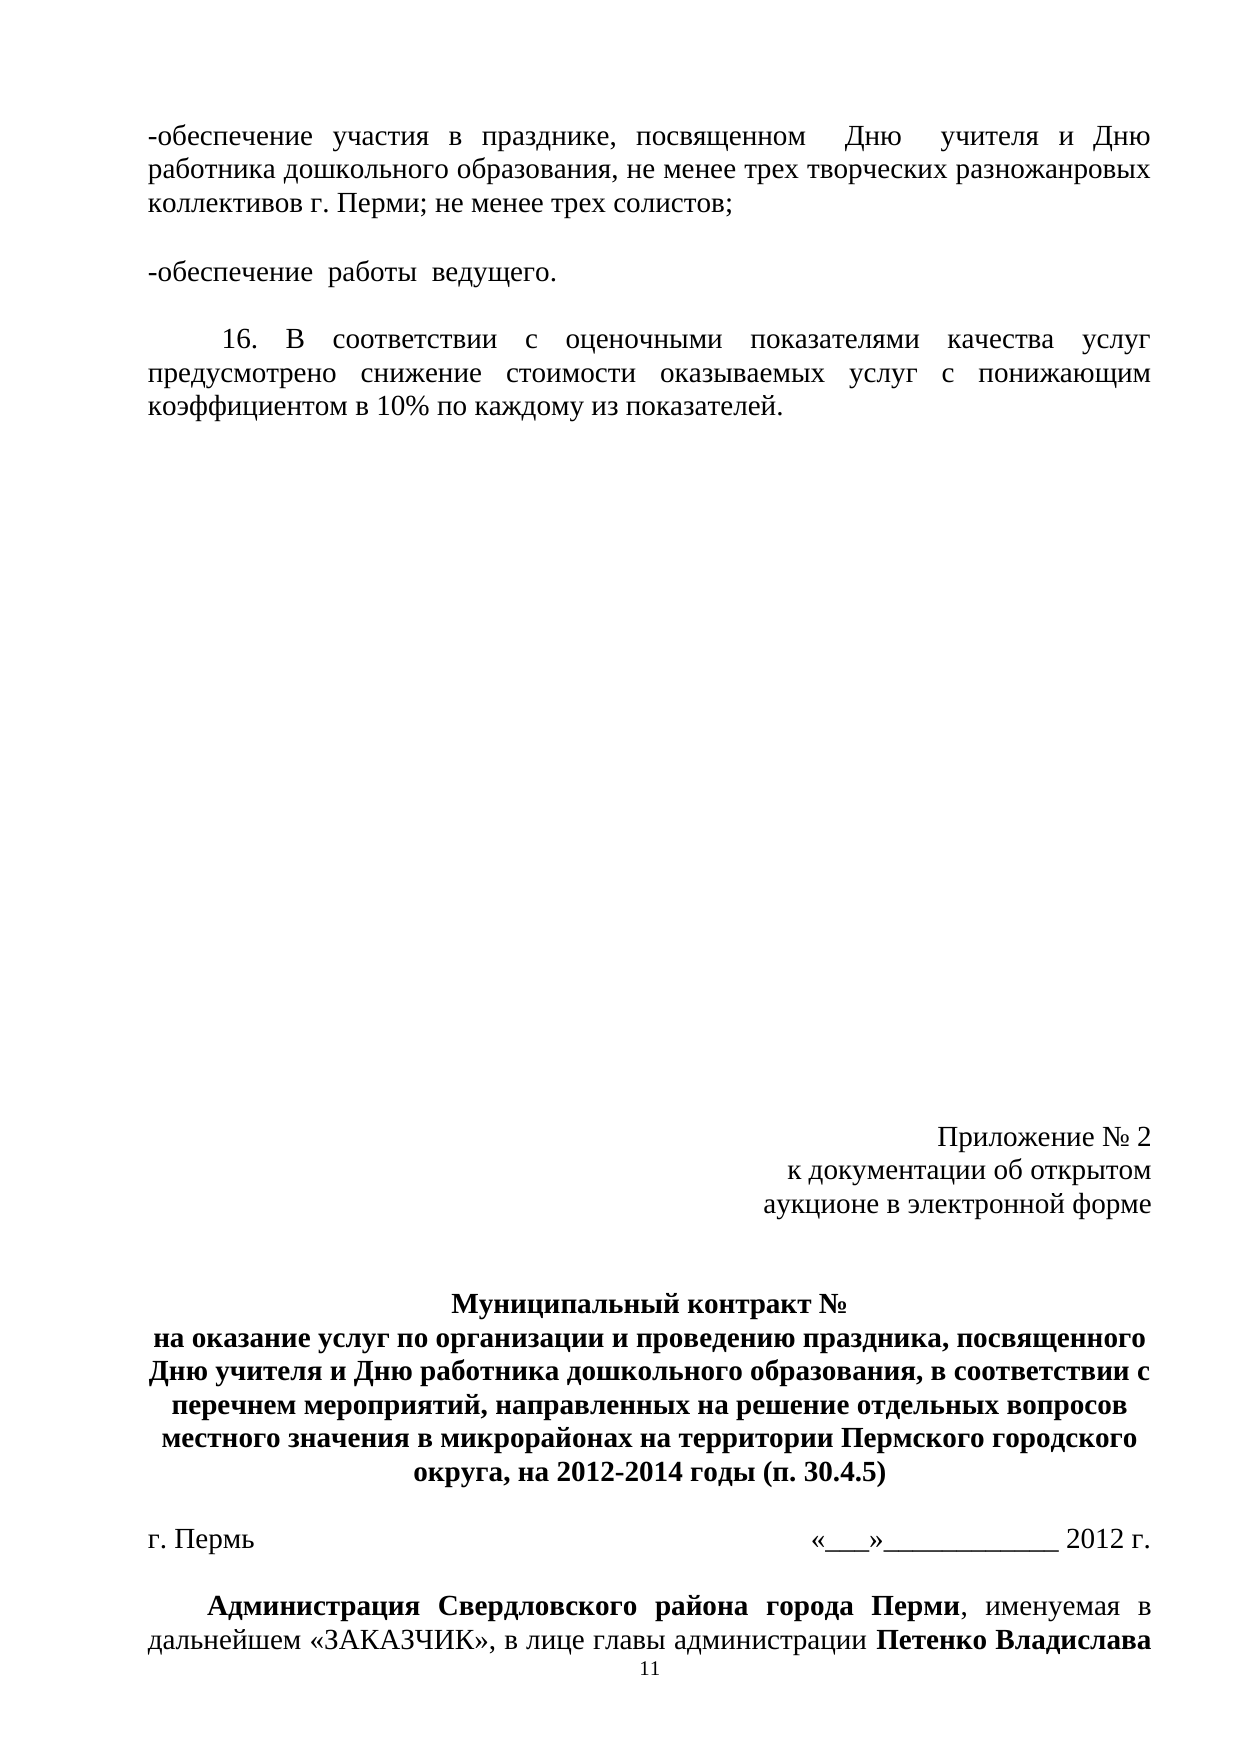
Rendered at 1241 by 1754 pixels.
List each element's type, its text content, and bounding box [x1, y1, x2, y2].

text на оказание услуг по организации и проведению праздника, посвященного Дню учителя и Дню работника дошкольного образования, в соответствии с перечнем мероприятий, направленных на решение отдельных вопросов местного значения в микрорайонах на территории Пермского городского округа, на 2012-2014 годы (п. 30.4.5) [148, 1320, 1152, 1488]
text -обеспечение участия в празднике, посвященном Дню учителя и Дню работника дошкольного образования, не менее трех творческих разножанровых коллективов г. Перми; не менее трех солистов; [148, 118, 1152, 219]
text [148, 1588, 1152, 1655]
text к документации об открытом [148, 1152, 1152, 1186]
text г. Пермь «___»____________ 2012 г. [148, 1521, 1152, 1555]
text Муниципальный контракт № [148, 1286, 1152, 1320]
text Приложение № 2 [148, 1119, 1152, 1152]
text аукционе в электронной форме [148, 1186, 1152, 1219]
text 16. В соответствии с оценочными показателями качества услуг предусмотрено снижение стоимости оказываемых услуг с понижающим коэффициентом в 10% по каждому из показателей. [148, 321, 1152, 422]
text -обеспечение работы ведущего. [148, 254, 1152, 288]
